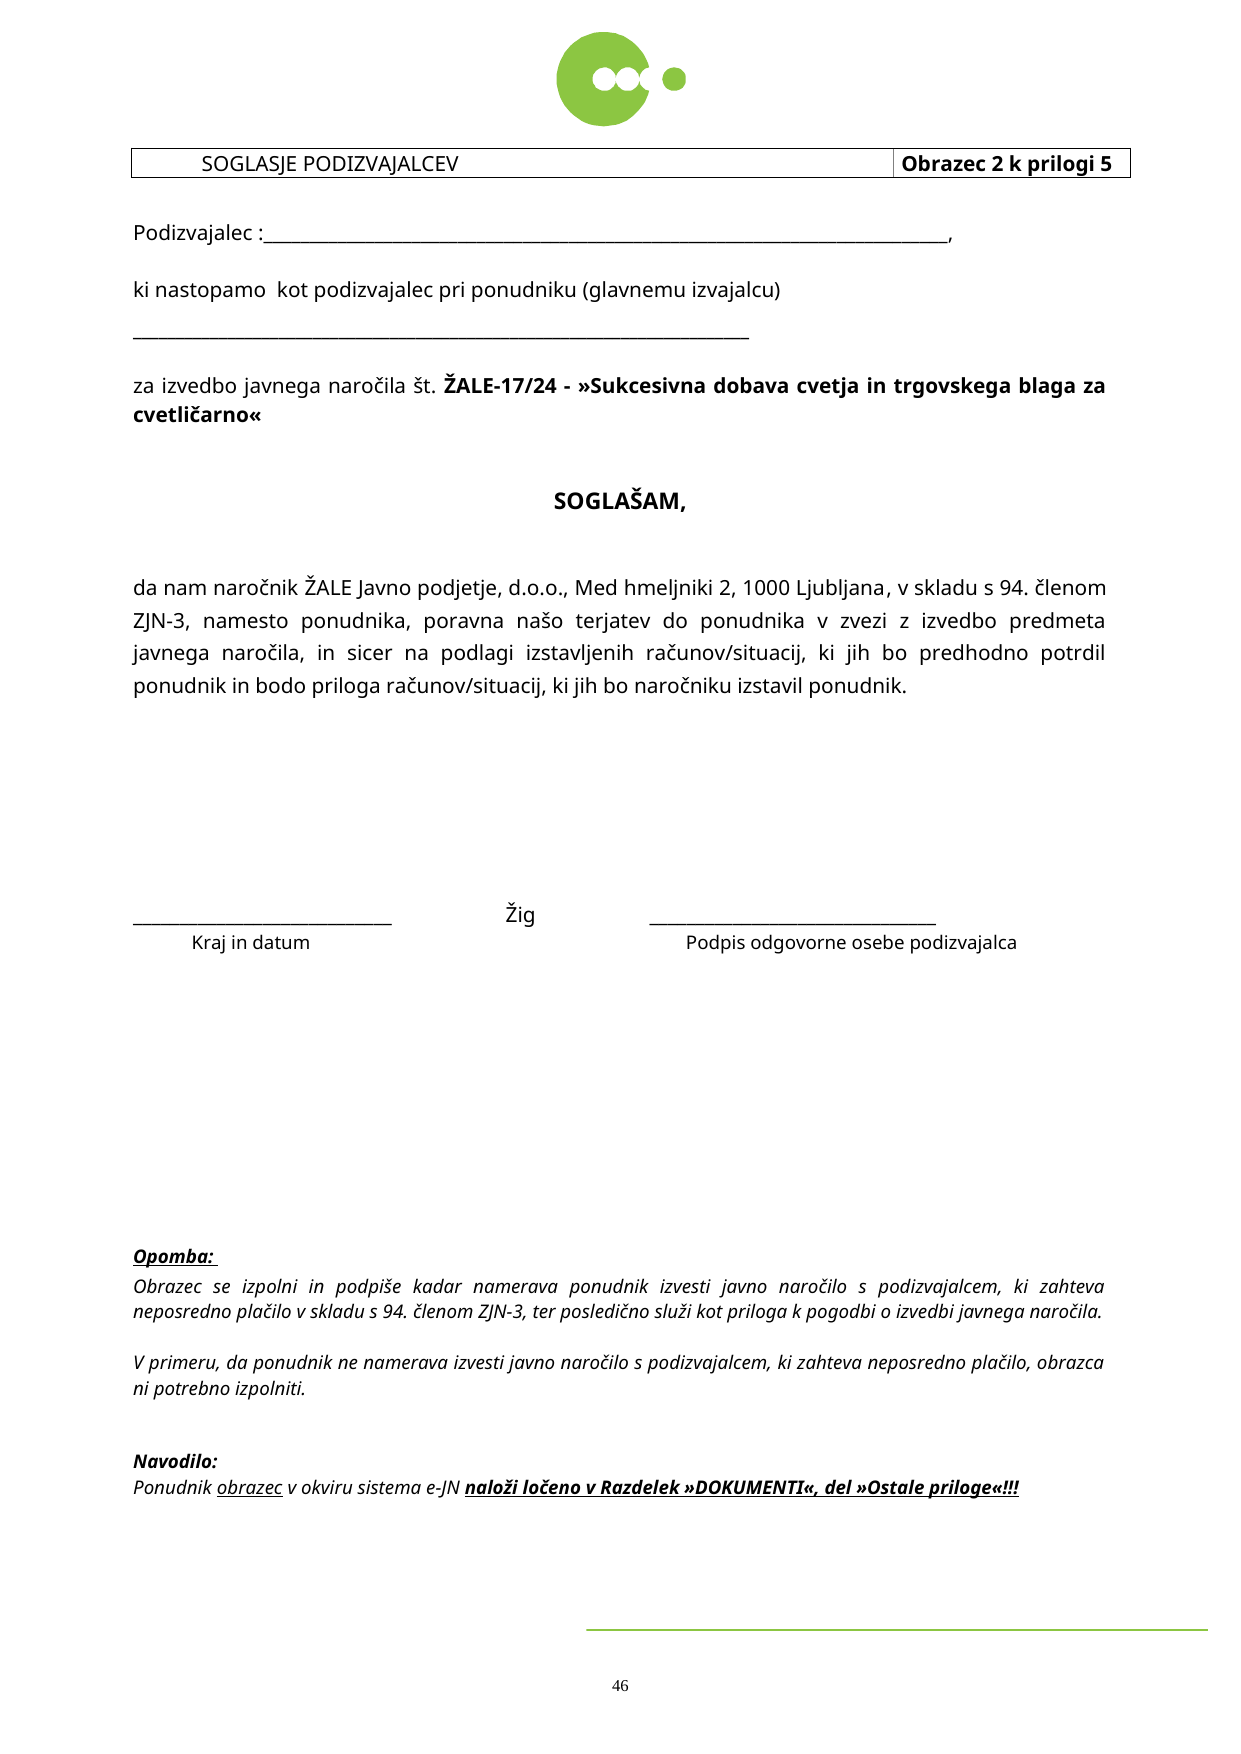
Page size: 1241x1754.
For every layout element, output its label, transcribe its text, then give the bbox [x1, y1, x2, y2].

text Opomba: [133, 1243, 1107, 1269]
text V primeru, da ponudnik ne namerava izvesti javno naročilo s podizvajalcem, ki zahteva neposredno plačilo, obrazca ni potrebno izpolniti. [133, 1349, 1107, 1401]
text ki nastopamo kot podizvajalec pri ponudniku (glavnemu izvajalcu) [133, 275, 1107, 303]
text Navodilo: [133, 1449, 1107, 1474]
text Kraj in datum Podpis odgovorne osebe podizvajalca [133, 929, 1107, 954]
text Ponudnik obrazec v okviru sistema e-JN naloži ločeno v Razdelek »DOKUMENTI«, del »Ostale priloge«!!! [133, 1474, 1107, 1500]
table_header Obrazec 2 k prilogi 5 [894, 149, 1130, 177]
table_header [132, 149, 194, 177]
text SOGLAŠAM, [133, 485, 1107, 516]
text Obrazec se izpolni in podpiše kadar namerava ponudnik izvesti javno naročilo s podizvajalcem, ki zahteva neposredno plačilo v skladu s 94. členom ZJN-3, ter posledično služi kot priloga k pogodbi o izvedbi javnega naročila. [133, 1273, 1107, 1324]
text za izvedbo javnega naročila št. ŽALE-17/24 - »Sukcesivna dobava cvetja in trgovskega blaga za cvetličarno« [133, 371, 1107, 428]
text ________________________________________________________________________ [133, 314, 1107, 343]
text ____________________________ Žig _______________________________ [133, 901, 1107, 929]
text da nam naročnik ŽALE Javno podjetje, d.o.o., Med hmeljniki 2, 1000 Ljubljana, v skladu s 94. členom ZJN-3, namesto ponudnika, poravna našo terjatev do ponudnika v zvezi z izvedbo predmeta javnega naročila, in sicer na podlagi izstavljenih računov/situacij, ki jih bo predhodno potrdil ponudnik in bodo priloga računov/situacij, ki jih bo naročniku izstavil ponudnik. [133, 573, 1107, 699]
table_header SOGLASJE PODIZVAJALCEV [194, 149, 893, 177]
text Podizvajalec :__________________________________________________________________________, [133, 218, 1107, 246]
